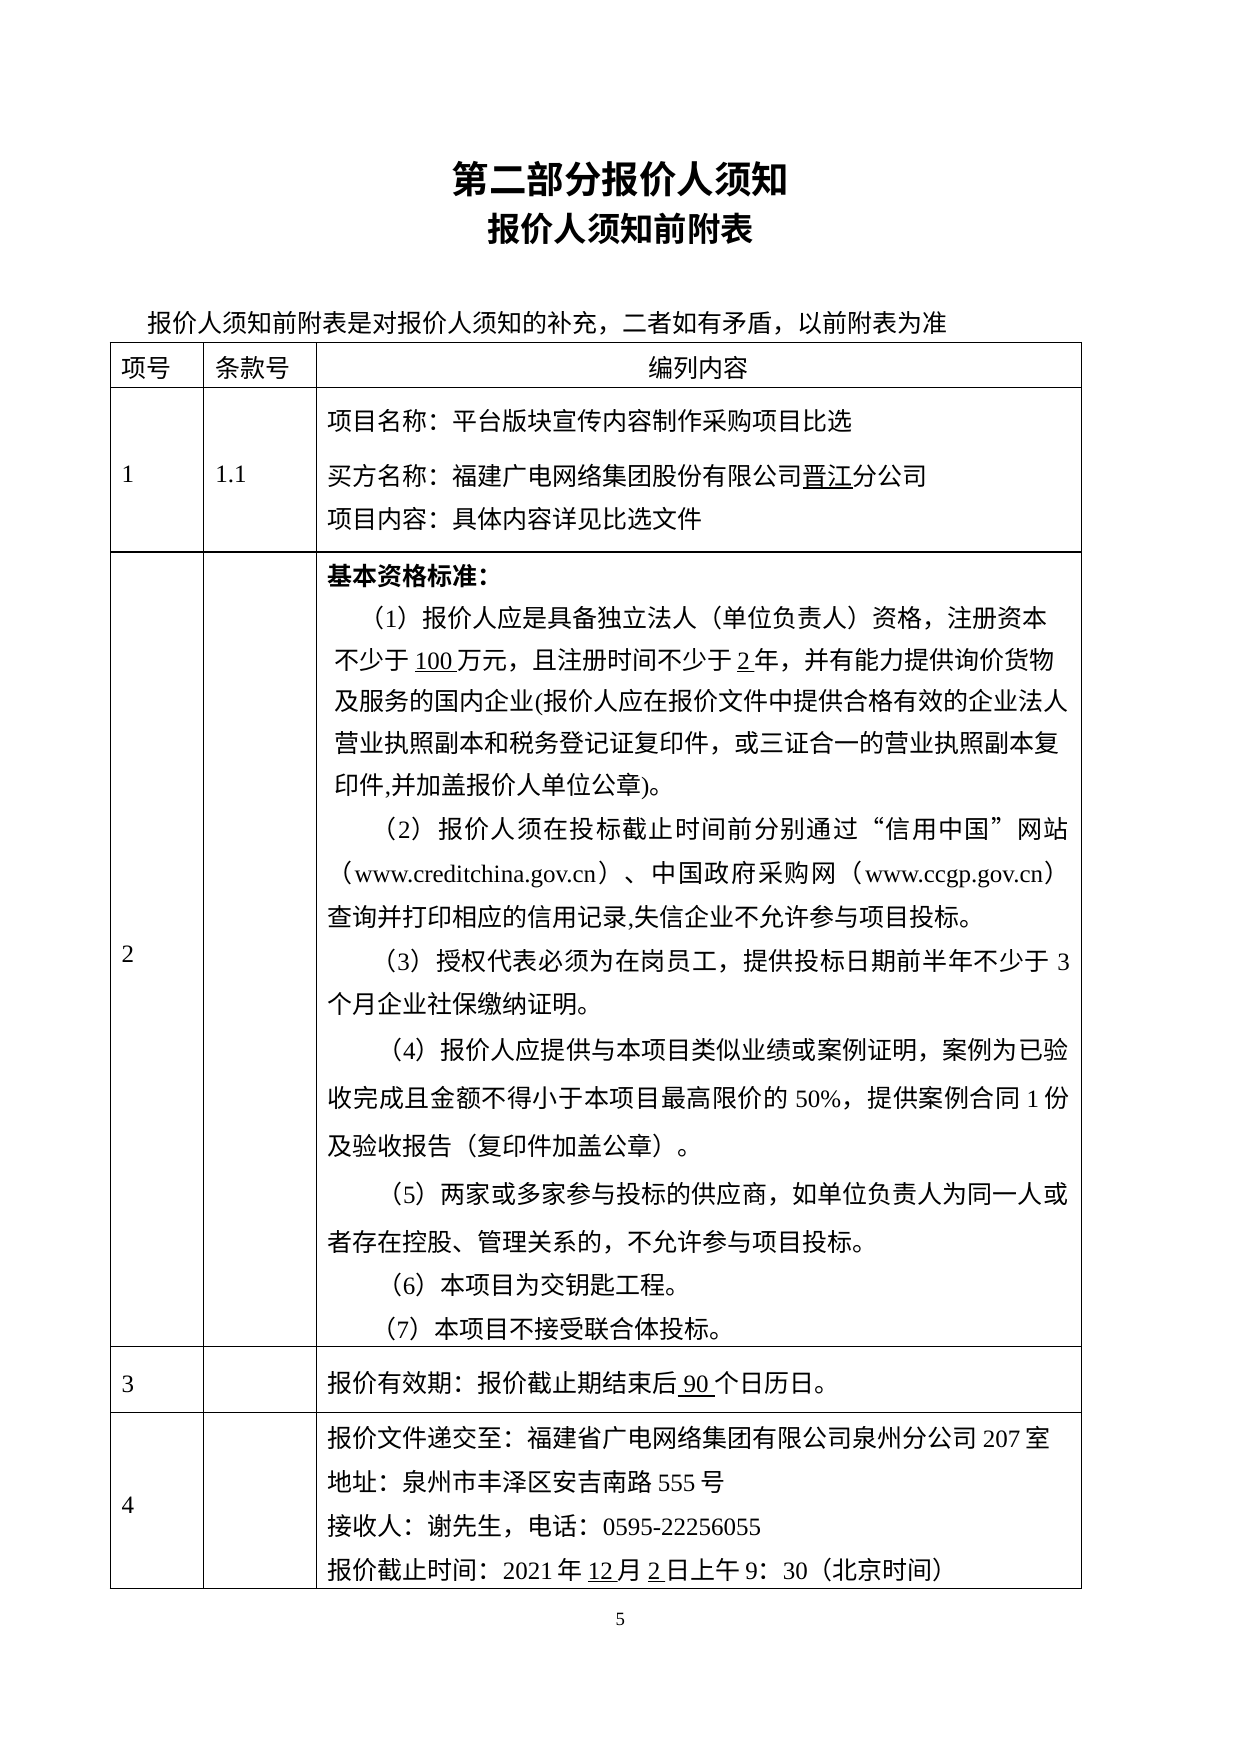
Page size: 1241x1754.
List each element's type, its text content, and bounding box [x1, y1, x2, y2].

table_header 编列内容 [317, 343, 1081, 387]
table_cell [204, 1347, 316, 1412]
table_cell [204, 1413, 316, 1588]
text 报价人须知前附表 [148, 204, 1092, 250]
text 报价人须知前附表是对报价人须知的补充，二者如有矛盾，以前附表为准 [148, 296, 1092, 342]
table_cell 报价有效期：报价截止期结束后 90 个日历日。 [317, 1347, 1081, 1412]
text 第二部分报价人须知 [148, 150, 1092, 204]
table_cell 报价文件递交至：福建省广电网络集团有限公司泉州分公司207室 地址：泉州市丰泽区安吉南路555号 接收人：谢先生，电话：0595-22256055 报价截止时间：2021年12月2日上午9：30（北京时间） [317, 1413, 1081, 1588]
table_header 项号 [111, 343, 203, 387]
table_cell 1 [111, 388, 203, 551]
table_cell 基本资格标准： 报价人应是具备独立法人（单位负责人）资格，注册资本不少于100万元，且注册时间不少于2年，并有能力提供询价货物及服务的国内企业(报价人应在报价文件中提供合格有效的企业法人营业执照副本和税务登记证复印件，或三证合一的营业执照副本复印件,并加盖报价人单位公章)。 （2）报价人须在投标截止时间前分别通过“信用中国”网站（www.creditchina.gov.cn）、中国政府采购网（www.ccgp.gov.cn）查询并打印相应的信用记录,失信企业不允许参与项目投标。 （3）授权代表必须为在岗员工，提供投标日期前半年不少于3个月企业社保缴纳证明。 （4）报价人应提供与本项目类似业绩或案例证明，案例为已验收完成且金额不得小于本项目最高限价的50%，提供案例合同1份及验收报告（复印件加盖公章）。 （5）两家或多家参与投标的供应商，如单位负责人为同一人或者存在控股、管理关系的，不允许参与项目投标。 （6）本项目为交钥匙工程。 （7）本项目不接受联合体投标。 [317, 553, 1081, 1346]
table_cell 3 [111, 1347, 203, 1412]
table_cell 项目名称：平台版块宣传内容制作采购项目比选 买方名称：福建广电网络集团股份有限公司晋江分公司 项目内容：具体内容详见比选文件 [317, 388, 1081, 551]
table_cell 2 [111, 553, 203, 1346]
table_cell 4 [111, 1413, 203, 1588]
table_cell [204, 553, 316, 1346]
table_header 条款号 [204, 343, 316, 387]
table_cell 1.1 [204, 388, 316, 551]
